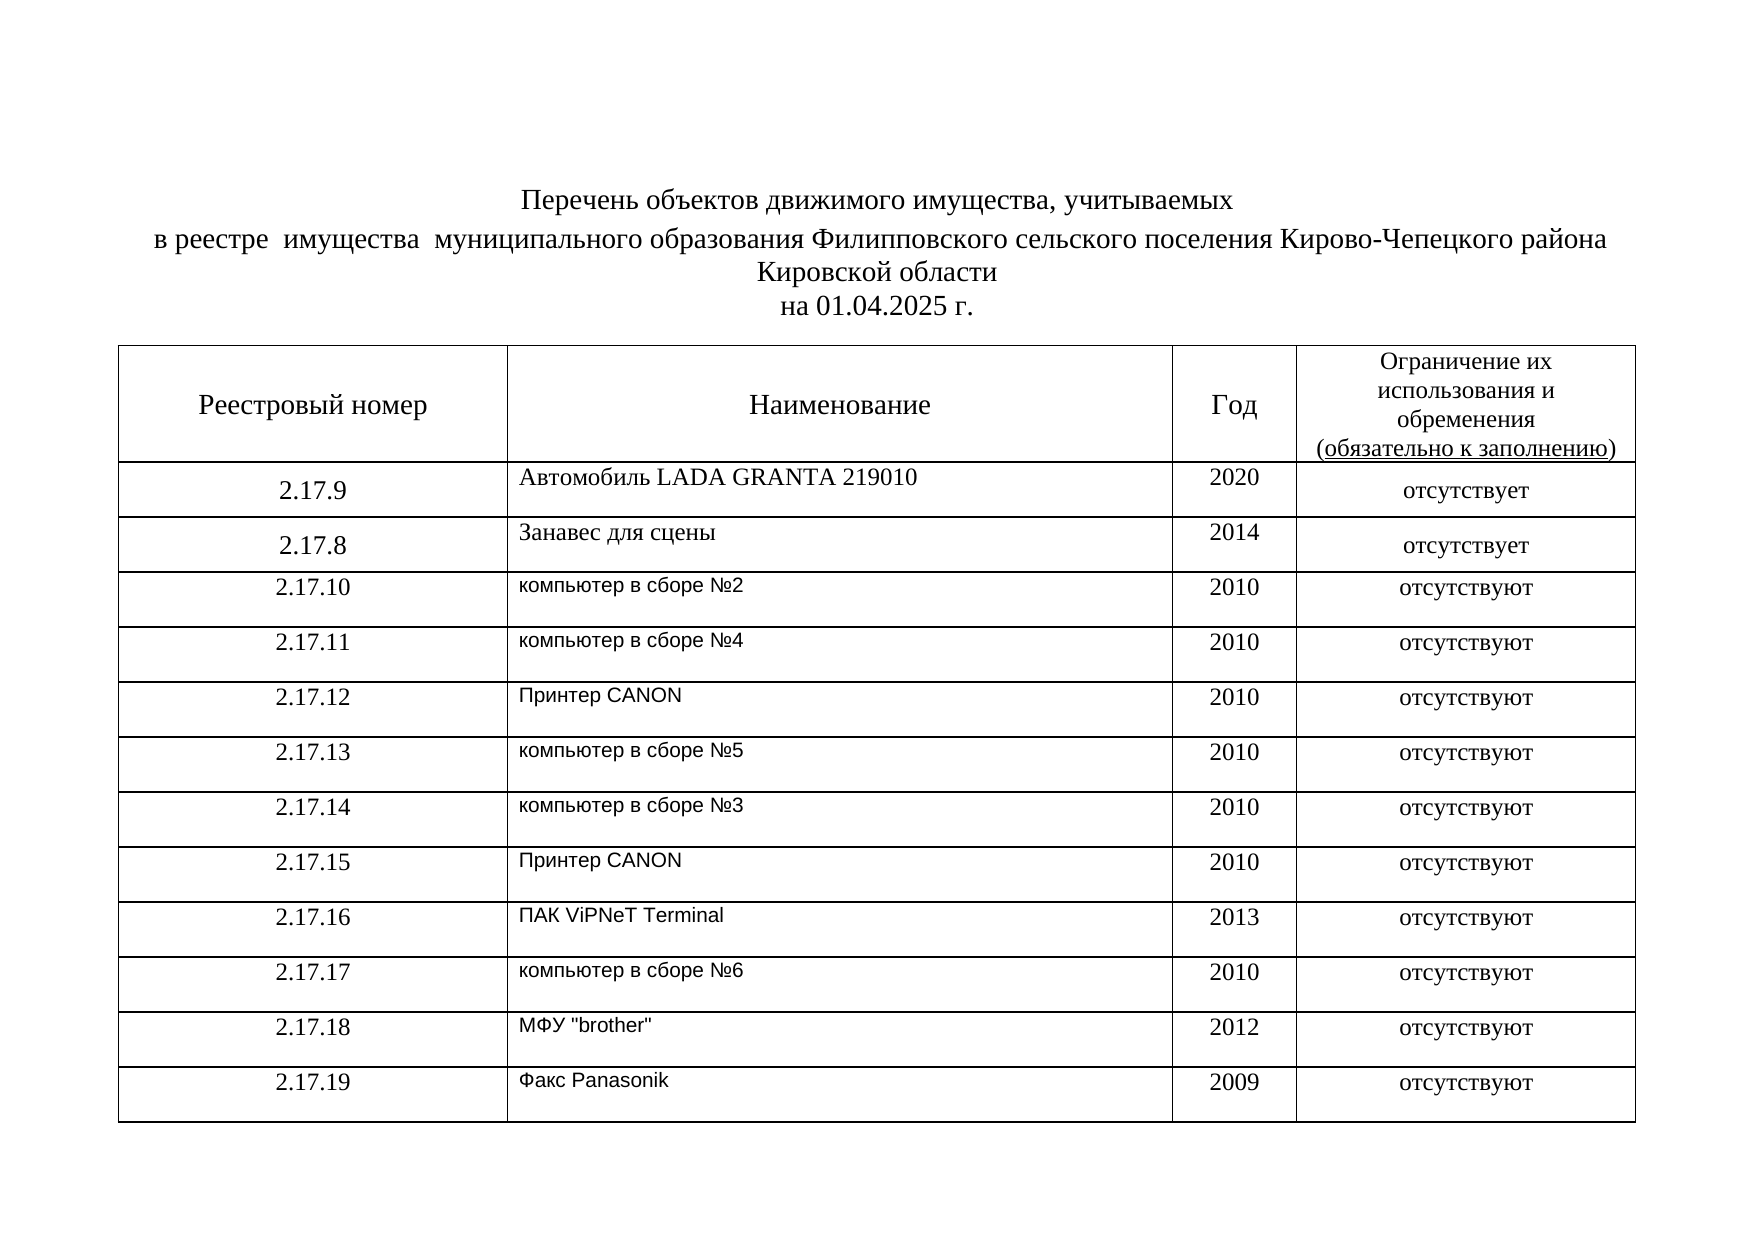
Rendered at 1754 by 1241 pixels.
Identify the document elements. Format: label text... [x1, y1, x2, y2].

table_header Год [1173, 346, 1296, 461]
table_cell 2.17.17 [119, 958, 507, 1011]
text в реестре имущества муниципального образования Филипповского сельского поселения Кирово-Чепецкого района Кировской области на 01.04.2025 г. [118, 221, 1636, 321]
table_cell 2009 [1173, 1068, 1296, 1121]
table_cell отсутствуют [1297, 903, 1635, 956]
table_cell 2012 [1173, 1013, 1296, 1066]
table_cell отсутствуют [1297, 683, 1635, 736]
table_cell отсутствуют [1297, 1013, 1635, 1066]
table_cell отсутствуют [1297, 628, 1635, 681]
table_cell 2.17.18 [119, 1013, 507, 1066]
table_cell отсутствует [1297, 463, 1635, 516]
table_cell отсутствуют [1297, 793, 1635, 846]
table_cell ПАК ViPNeT Terminal [508, 903, 1172, 956]
table_cell компьютер в сборе №3 [508, 793, 1172, 846]
table_header Наименование [508, 346, 1172, 461]
table_cell 2.17.14 [119, 793, 507, 846]
table_header Реестровый номер [119, 346, 507, 461]
table_cell Факс Panasonik [508, 1068, 1172, 1121]
table_cell компьютер в сборе №4 [508, 628, 1172, 681]
table_cell 2010 [1173, 628, 1296, 681]
table_cell 2.17.16 [119, 903, 507, 956]
table_cell Принтер CANON [508, 848, 1172, 901]
table_cell 2.17.12 [119, 683, 507, 736]
table_cell 2020 [1173, 463, 1296, 516]
table_cell отсутствует [1297, 518, 1635, 571]
table_cell компьютер в сборе №5 [508, 738, 1172, 791]
table_cell Принтер CANON [508, 683, 1172, 736]
table_cell 2013 [1173, 903, 1296, 956]
table_header Ограничение их использования и обременения (обязательно к заполнению) [1297, 346, 1635, 461]
table_cell 2010 [1173, 573, 1296, 626]
table_cell МФУ "brother" [508, 1013, 1172, 1066]
table_cell отсутствуют [1297, 848, 1635, 901]
table_cell компьютер в сборе №6 [508, 958, 1172, 1011]
table_cell Автомобиль LADA GRANTA 219010 [508, 463, 1172, 516]
text Перечень объектов движимого имущества, учитываемых [118, 182, 1636, 216]
table_cell 2.17.19 [119, 1068, 507, 1121]
table_cell компьютер в сборе №2 [508, 573, 1172, 626]
table_cell 2010 [1173, 958, 1296, 1011]
table_cell отсутствуют [1297, 1068, 1635, 1121]
table_cell 2010 [1173, 683, 1296, 736]
table_cell 2014 [1173, 518, 1296, 571]
table_cell отсутствуют [1297, 738, 1635, 791]
table_cell отсутствуют [1297, 573, 1635, 626]
table_cell 2010 [1173, 793, 1296, 846]
table_cell 2.17.9 [119, 463, 507, 516]
table_cell отсутствуют [1297, 958, 1635, 1011]
table_cell 2.17.10 [119, 573, 507, 626]
table_cell 2.17.13 [119, 738, 507, 791]
table_cell 2.17.11 [119, 628, 507, 681]
table_cell 2.17.8 [119, 518, 507, 571]
table_cell 2010 [1173, 738, 1296, 791]
table_cell 2.17.15 [119, 848, 507, 901]
table_cell Занавес для сцены [508, 518, 1172, 571]
table_cell 2010 [1173, 848, 1296, 901]
